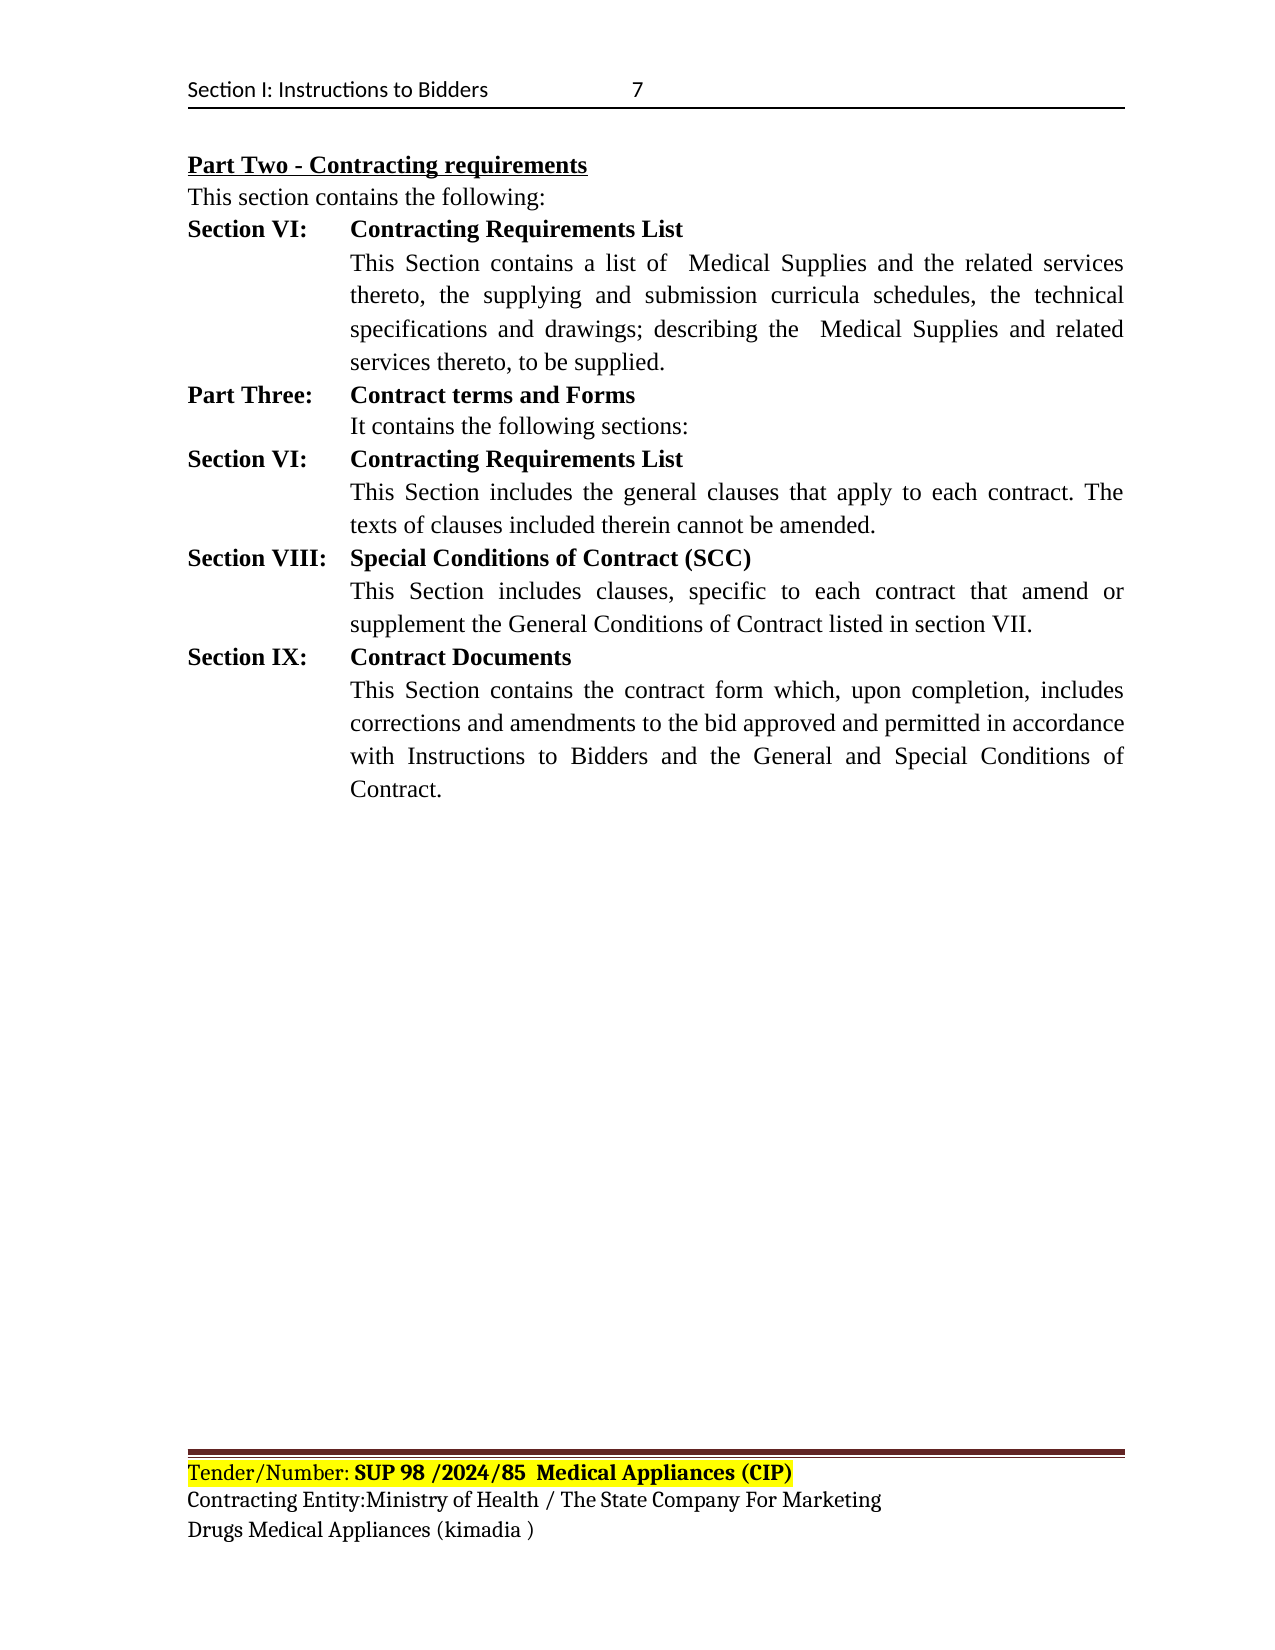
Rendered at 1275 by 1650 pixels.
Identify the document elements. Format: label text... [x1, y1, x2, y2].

text Section VIII: Special Conditions of Contract (SCC) [187, 543, 1125, 572]
text Part Two - Contracting requirements [187, 150, 1125, 179]
text This Section includes clauses, specific to each contract that amend or supplement the General Conditions of Contract listed in section VII. [350, 576, 1125, 638]
text This Section contains a list of Medical Supplies and the related services thereto, the supplying and submission curricula schedules, the technical specifications and drawings; describing the Medical Supplies and related services thereto, to be supplied. [350, 248, 1125, 375]
text Part Three: Contract terms and Forms [187, 380, 1125, 408]
text It contains the following sections: [187, 411, 1125, 440]
text This Section contains the contract form which, upon completion, includes corrections and amendments to the bid approved and permitted in accordance with Instructions to Bidders and the General and Special Conditions of Contract. [350, 675, 1125, 803]
text Section IX: Contract Documents [187, 642, 1125, 671]
text This Section includes the general clauses that apply to each contract. The texts of clauses included therein cannot be amended. [350, 477, 1125, 539]
text This section contains the following: [187, 182, 1125, 210]
text Section VI: Contracting Requirements List [187, 214, 1125, 243]
text Section VI: Contracting Requirements List [187, 444, 1125, 473]
